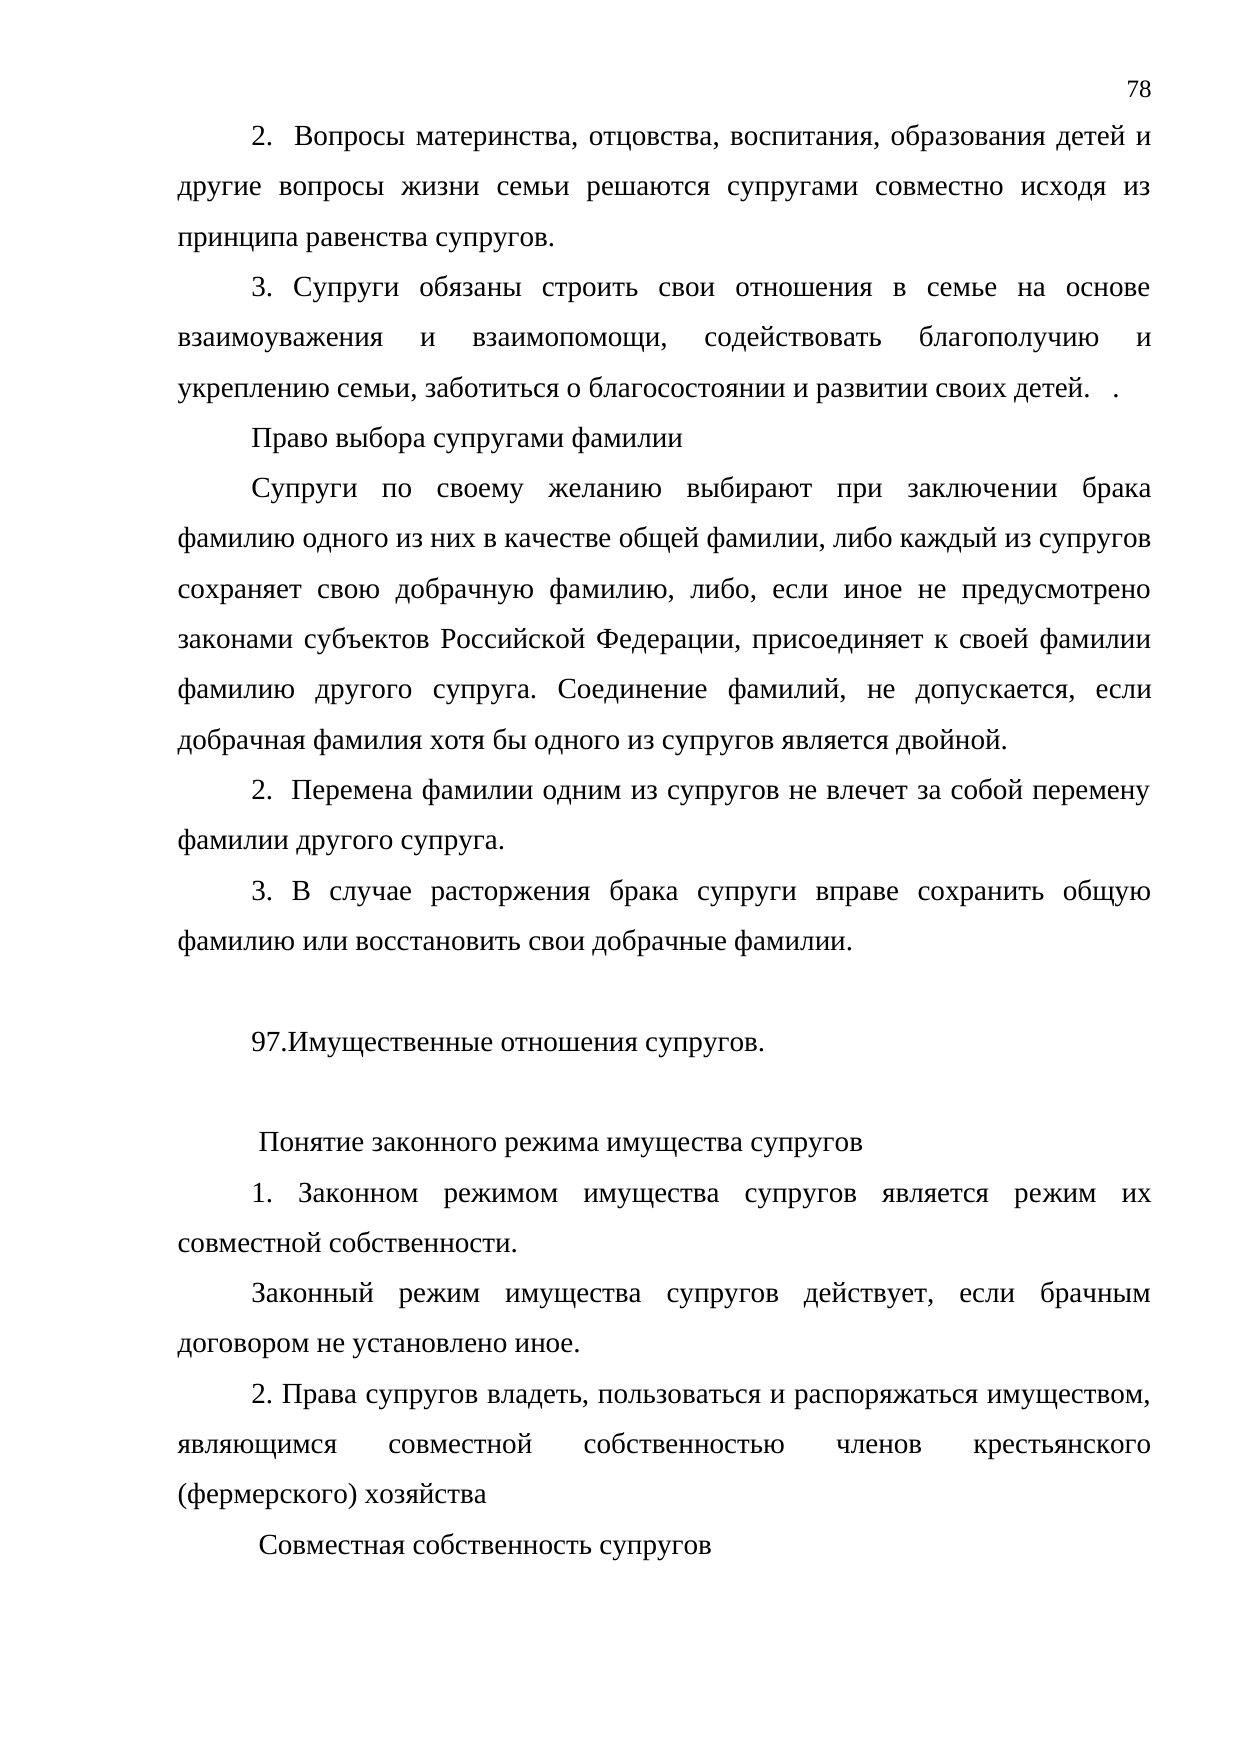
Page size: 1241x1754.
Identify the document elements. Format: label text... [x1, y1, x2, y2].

text Совместная собственность супругов [177, 1527, 1152, 1560]
text 1. Законном режимом имущества супругов является режим их совместной собственности. [177, 1175, 1152, 1258]
text 3. Супруги обязаны строить свои отношения в семье на основе взаимоуважения и взаимопомощи, содействовать благополучию и укреплению семьи, заботиться о благосостоянии и развитии своих детей. . [177, 269, 1152, 403]
text 2. Права супругов владеть, пользоваться и распоряжаться имуществом, являющимся совместной собственностью членов крестьянского (фермерского) хозяйства [177, 1376, 1152, 1510]
text 2. Вопросы материнства, отцовства, воспитания, образования детей и другие вопросы жизни семьи решаются супругами совместно исходя из принципа равенства супругов. [177, 118, 1152, 252]
text Законный режим имущества супругов действует, если брачным договором не установлено иное. [177, 1275, 1152, 1359]
text 3. В случае расторжения брака супруги вправе сохранить общую фамилию или восстановить свои добрачные фамилии. [177, 873, 1152, 957]
text Право выбора супругами фамилии [177, 420, 1152, 453]
text 97.Имущественные отношения супругов. [177, 1024, 1152, 1057]
text Супруги по своему желанию выбирают при заключении брака фамилию одного из них в качестве общей фамилии, либо каждый из супругов сохраняет свою добрачную фамилию, либо, если иное не предусмотрено законами субъектов Российской Федерации, присоединяет к своей фамилии фамилию другого супруга. Соединение фамилий, не допускается, если добрачная фамилия хотя бы одного из супругов является двойной. [177, 470, 1152, 755]
text Понятие законного режима имущества супругов [177, 1124, 1152, 1158]
text 2. Перемена фамилии одним из супругов не влечет за собой перемену фамилии другого супруга. [177, 772, 1152, 856]
